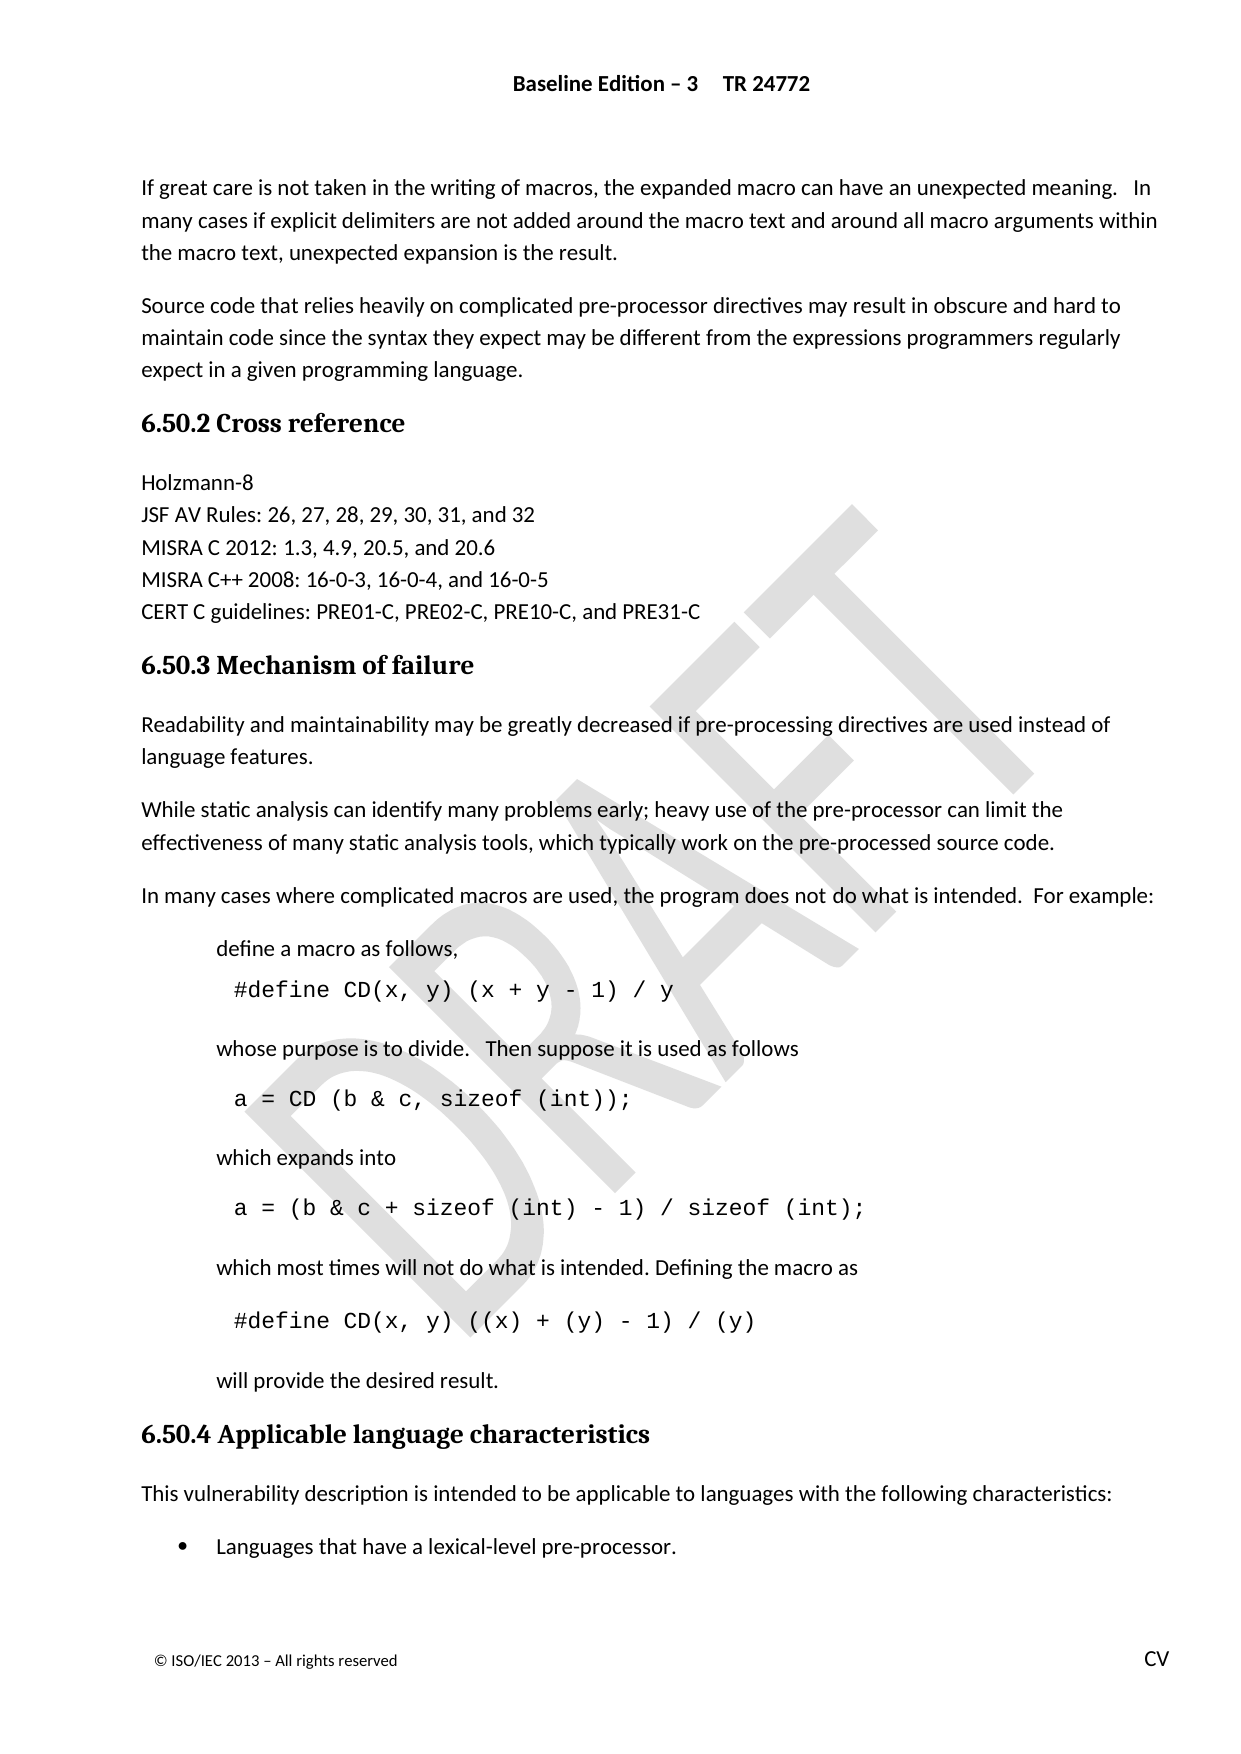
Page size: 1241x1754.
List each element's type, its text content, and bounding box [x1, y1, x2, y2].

text which expands into [216, 1143, 1182, 1172]
subtitle 6.50.2 Cross reference [141, 408, 1182, 439]
text MISRA C 2012: 1.3, 4.9, 20.5, and 20.6 [141, 533, 1182, 561]
text This vulnerability description is intended to be applicable to languages with the following characteristics: [141, 1479, 1182, 1507]
list Languages that have a lexical-level pre-processor. [178, 1532, 1182, 1560]
text define a macro as follows, [216, 934, 1182, 962]
text MISRA C++ 2008: 16-0-3, 16-0-4, and 16-0-5 [141, 565, 1182, 593]
text Holzmann-8 [141, 468, 1182, 496]
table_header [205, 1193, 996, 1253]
text JSF AV Rules: 26, 27, 28, 29, 30, 31, and 32 [141, 501, 1182, 529]
text which most times will not do what is intended. Defining the macro as [216, 1253, 1182, 1281]
text will provide the desired result. [216, 1366, 1182, 1394]
text Source code that relies heavily on complicated pre-processor directives may result in obscure and hard to maintain code since the syntax they expect may be different from the expressions programmers regularly expect in a given programming language. [141, 291, 1182, 383]
text While static analysis can identify many problems early; heavy use of the pre-processor can limit the effectiveness of many static analysis tools, which typically work on the pre-processed source code. [141, 796, 1182, 856]
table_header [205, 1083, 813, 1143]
text Readability and maintainability may be greatly decreased if pre-processing directives are used instead of language features. [141, 710, 1182, 771]
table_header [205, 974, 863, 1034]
text In many cases where complicated macros are used, the program does not do what is intended. For example: [141, 881, 1182, 909]
text If great care is not taken in the writing of macros, the expanded macro can have an unexpected meaning. In many cases if explicit delimiters are not added around the macro text and around all macro arguments within the macro text, unexpected expansion is the result. [141, 173, 1182, 266]
subtitle 6.50.4 Applicable language characteristics [141, 1419, 1182, 1450]
text CERT C guidelines: PRE01-C, PRE02-C, PRE10-C, and PRE31-C [141, 597, 1182, 625]
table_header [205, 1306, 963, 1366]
text whose purpose is to divide. Then suppose it is used as follows [216, 1034, 1182, 1062]
subtitle 6.50.3 Mechanism of failure [141, 650, 1182, 681]
